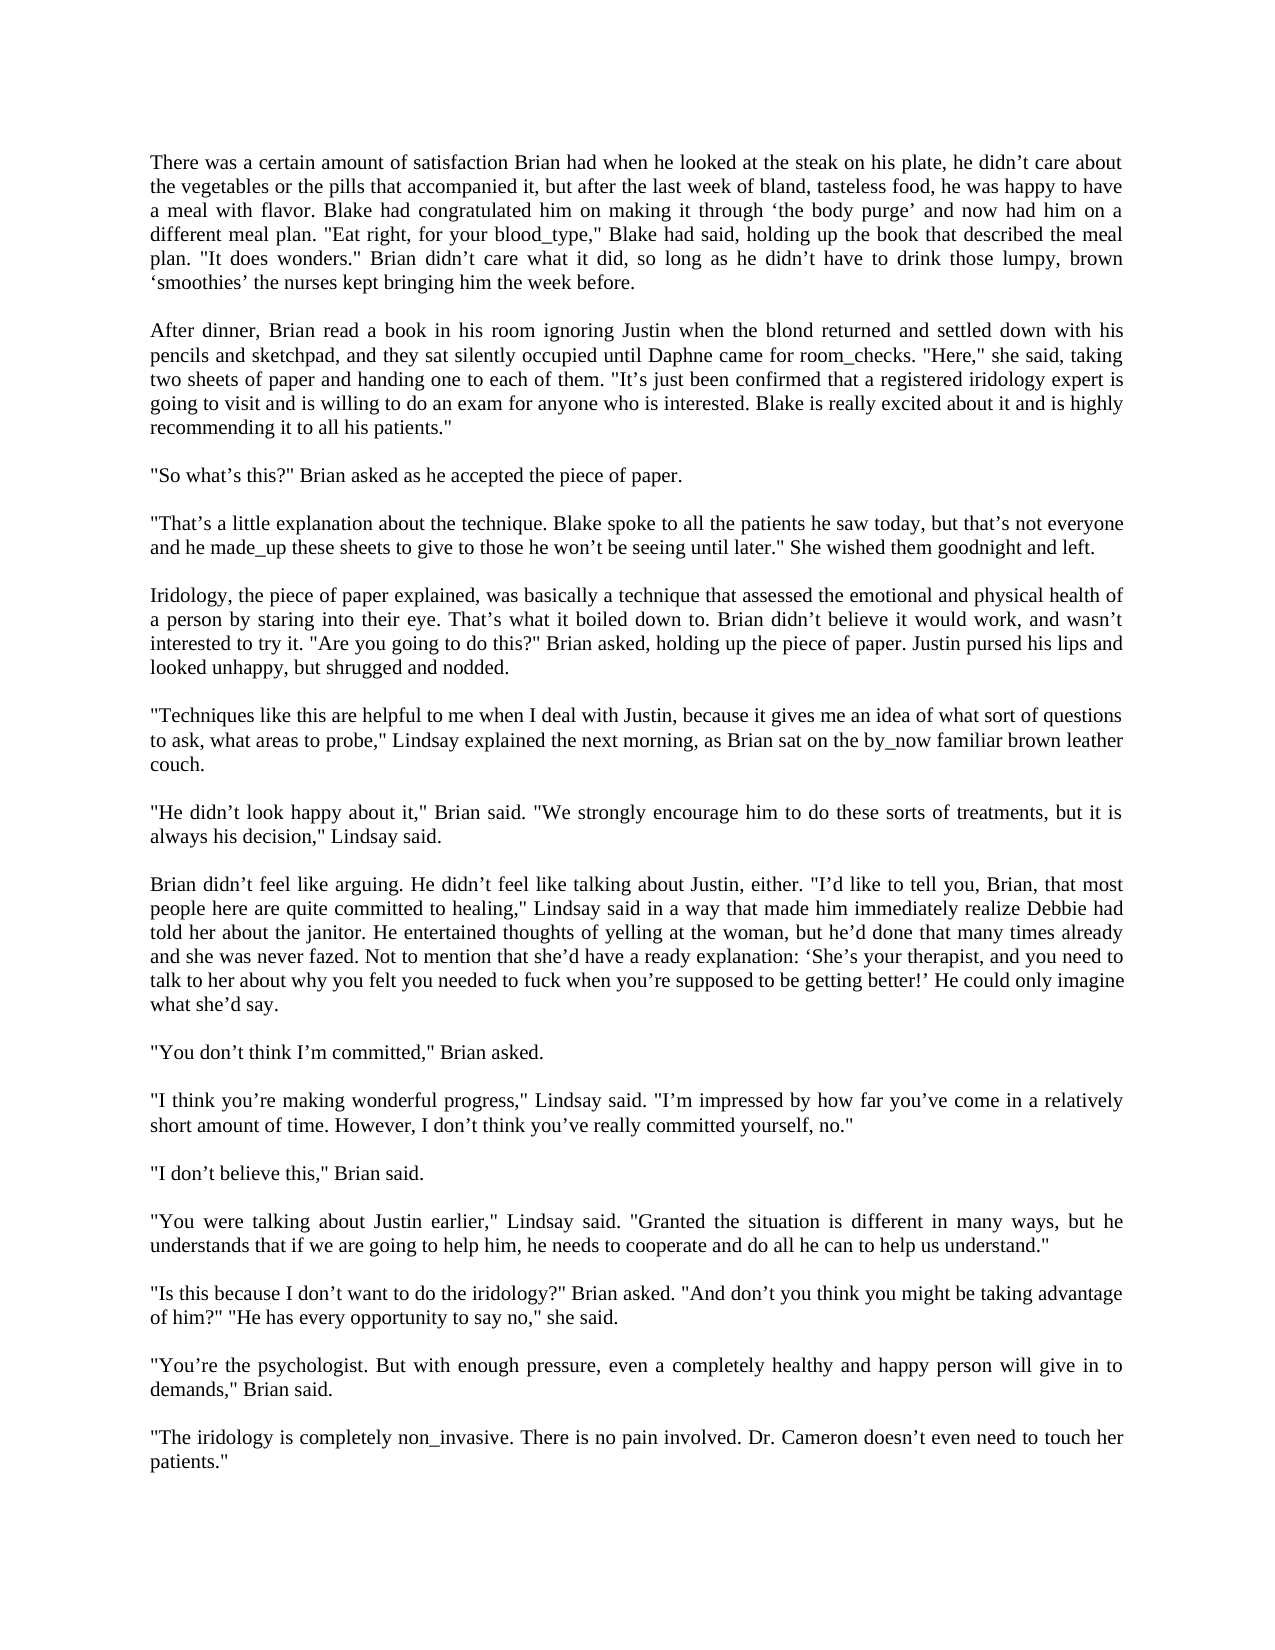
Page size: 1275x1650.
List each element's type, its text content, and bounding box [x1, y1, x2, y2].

text "That’s a little explanation about the technique. Blake spoke to all the patients he saw today, but that’s not everyone and he made_up these sheets to give to those he won’t be seeing until later." She wished them goodnight and left. [150, 511, 1125, 559]
text There was a certain amount of satisfaction Brian had when he looked at the steak on his plate, he didn’t care about the vegetables or the pills that accompanied it, but after the last week of bland, tasteless food, he was happy to have a meal with flavor. Blake had congratulated him on making it through ‘the body purge’ and now had him on a different meal plan. "Eat right, for your blood_type," Blake had said, holding up the book that described the meal plan. "It does wonders." Brian didn’t care what it did, so long as he didn’t have to drink those lumpy, brown ‘smoothies’ the nurses kept bringing him the week before. [150, 150, 1125, 294]
text "Is this because I don’t want to do the iridology?" Brian asked. "And don’t you think you might be taking advantage of him?" "He has every opportunity to say no," she said. [150, 1281, 1125, 1329]
text "You don’t think I’m committed," Brian asked. [150, 1040, 1125, 1064]
text "I think you’re making wonderful progress," Lindsay said. "I’m impressed by how far you’ve come in a relatively short amount of time. However, I don’t think you’ve really committed yourself, no." [150, 1088, 1125, 1137]
text Brian didn’t feel like arguing. He didn’t feel like talking about Justin, either. "I’d like to tell you, Brian, that most people here are quite committed to healing," Lindsay said in a way that made him immediately realize Debbie had told her about the janitor. He entertained thoughts of yelling at the woman, but he’d done that many times already and she was never fazed. Not to mention that she’d have a ready explanation: ‘She’s your therapist, and you need to talk to her about why you felt you needed to fuck when you’re supposed to be getting better!’ He could only imagine what she’d say. [150, 872, 1125, 1016]
text After dinner, Brian read a book in his room ignoring Justin when the blond returned and settled down with his pencils and sketchpad, and they sat silently occupied until Daphne came for room_checks. "Here," she said, taking two sheets of paper and handing one to each of them. "It’s just been confirmed that a registered iridology expert is going to visit and is willing to do an exam for anyone who is interested. Blake is really excited about it and is highly recommending it to all his patients." [150, 318, 1125, 439]
text "So what’s this?" Brian asked as he accepted the piece of paper. [150, 463, 1125, 487]
text "He didn’t look happy about it," Brian said. "We strongly encourage him to do these sorts of treatments, but it is always his decision," Lindsay said. [150, 800, 1125, 848]
text "The iridology is completely non_invasive. There is no pain involved. Dr. Cameron doesn’t even need to touch her patients." [150, 1425, 1125, 1473]
text "You’re the psychologist. But with enough pressure, even a completely healthy and happy person will give in to demands," Brian said. [150, 1353, 1125, 1401]
text "Techniques like this are helpful to me when I deal with Justin, because it gives me an idea of what sort of questions to ask, what areas to probe," Lindsay explained the next morning, as Brian sat on the by_now familiar brown leather couch. [150, 703, 1125, 776]
text "I don’t believe this," Brian said. [150, 1161, 1125, 1185]
text "You were talking about Justin earlier," Lindsay said. "Granted the situation is different in many ways, but he understands that if we are going to help him, he needs to cooperate and do all he can to help us understand." [150, 1209, 1125, 1257]
text Iridology, the piece of paper explained, was basically a technique that assessed the emotional and physical health of a person by staring into their eye. That’s what it boiled down to. Brian didn’t believe it would work, and wasn’t interested to try it. "Are you going to do this?" Brian asked, holding up the piece of paper. Justin pursed his lips and looked unhappy, but shrugged and nodded. [150, 583, 1125, 679]
